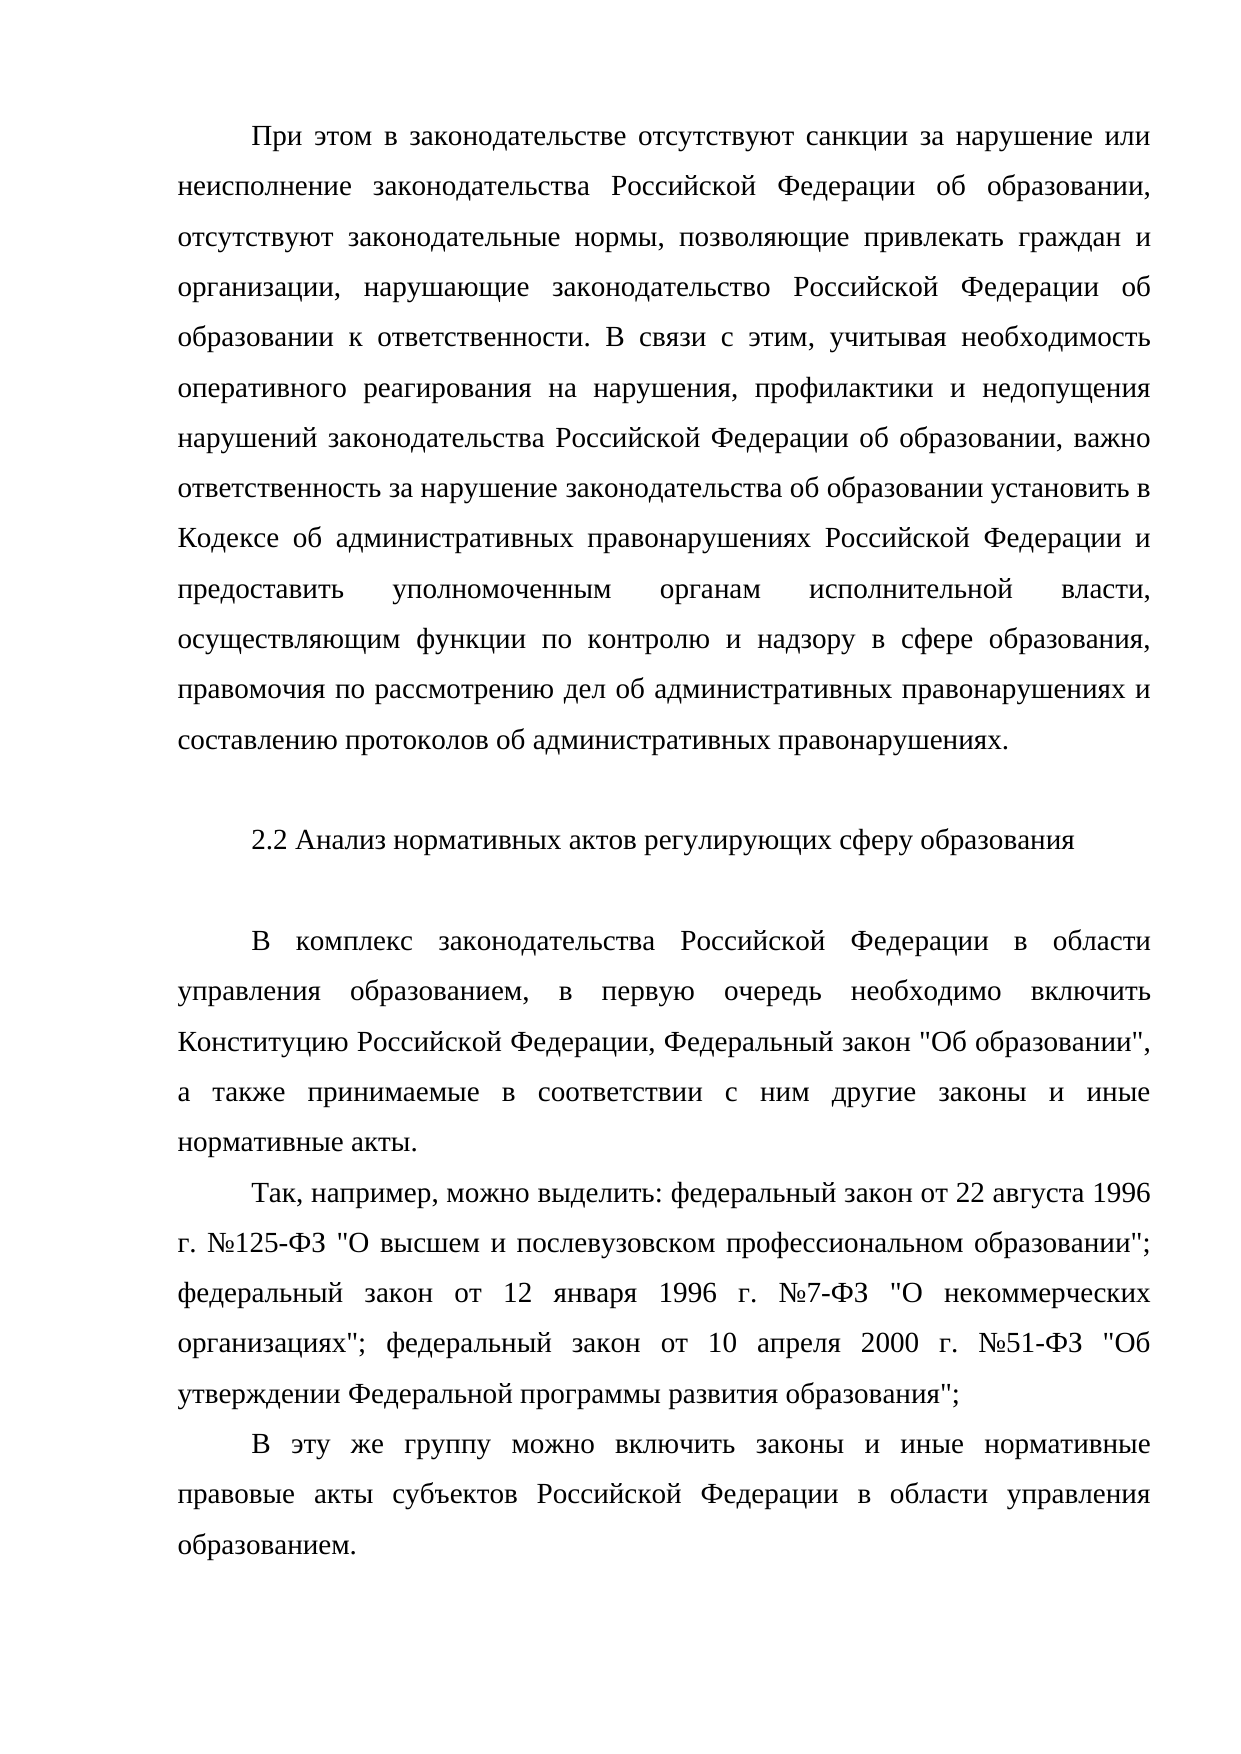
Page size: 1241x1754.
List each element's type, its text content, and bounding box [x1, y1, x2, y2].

text Так, например, можно выделить: федеральный закон от 22 августа 1996 г. №125-ФЗ "О высшем и послевузовском профессиональном образовании"; федеральный закон от 12 января 1996 г. №7-ФЗ "О некоммерческих организациях"; федеральный закон от 10 апреля 2000 г. №51-ФЗ "Об утверждении Федеральной программы развития образования"; [177, 1175, 1152, 1409]
text В комплекс законодательства Российской Федерации в области управления образованием, в первую очередь необходимо включить Конституцию Российской Федерации, Федеральный закон "Об образовании", а также принимаемые в соответствии с ним другие законы и иные нормативные акты. [177, 923, 1152, 1158]
text При этом в законодательстве отсутствуют санкции за нарушение или неисполнение законодательства Российской Федерации об образовании, отсутствуют законодательные нормы, позволяющие привлекать граждан и организации, нарушающие законодательство Российской Федерации об образовании к ответственности. В связи с этим, учитывая необходимость оперативного реагирования на нарушения, профилактики и недопущения нарушений законодательства Российской Федерации об образовании, важно ответственность за нарушение законодательства об образовании установить в Кодексе об административных правонарушениях Российской Федерации и предоставить уполномоченным органам исполнительной власти, осуществляющим функции по контролю и надзору в сфере образования, правомочия по рассмотрению дел об административных правонарушениях и составлению протоколов об административных правонарушениях. [177, 118, 1152, 755]
text 2.2 Анализ нормативных актов регулирующих сферу образования [177, 822, 1152, 856]
text В эту же группу можно включить законы и иные нормативные правовые акты субъектов Российской Федерации в области управления образованием. [177, 1426, 1152, 1560]
